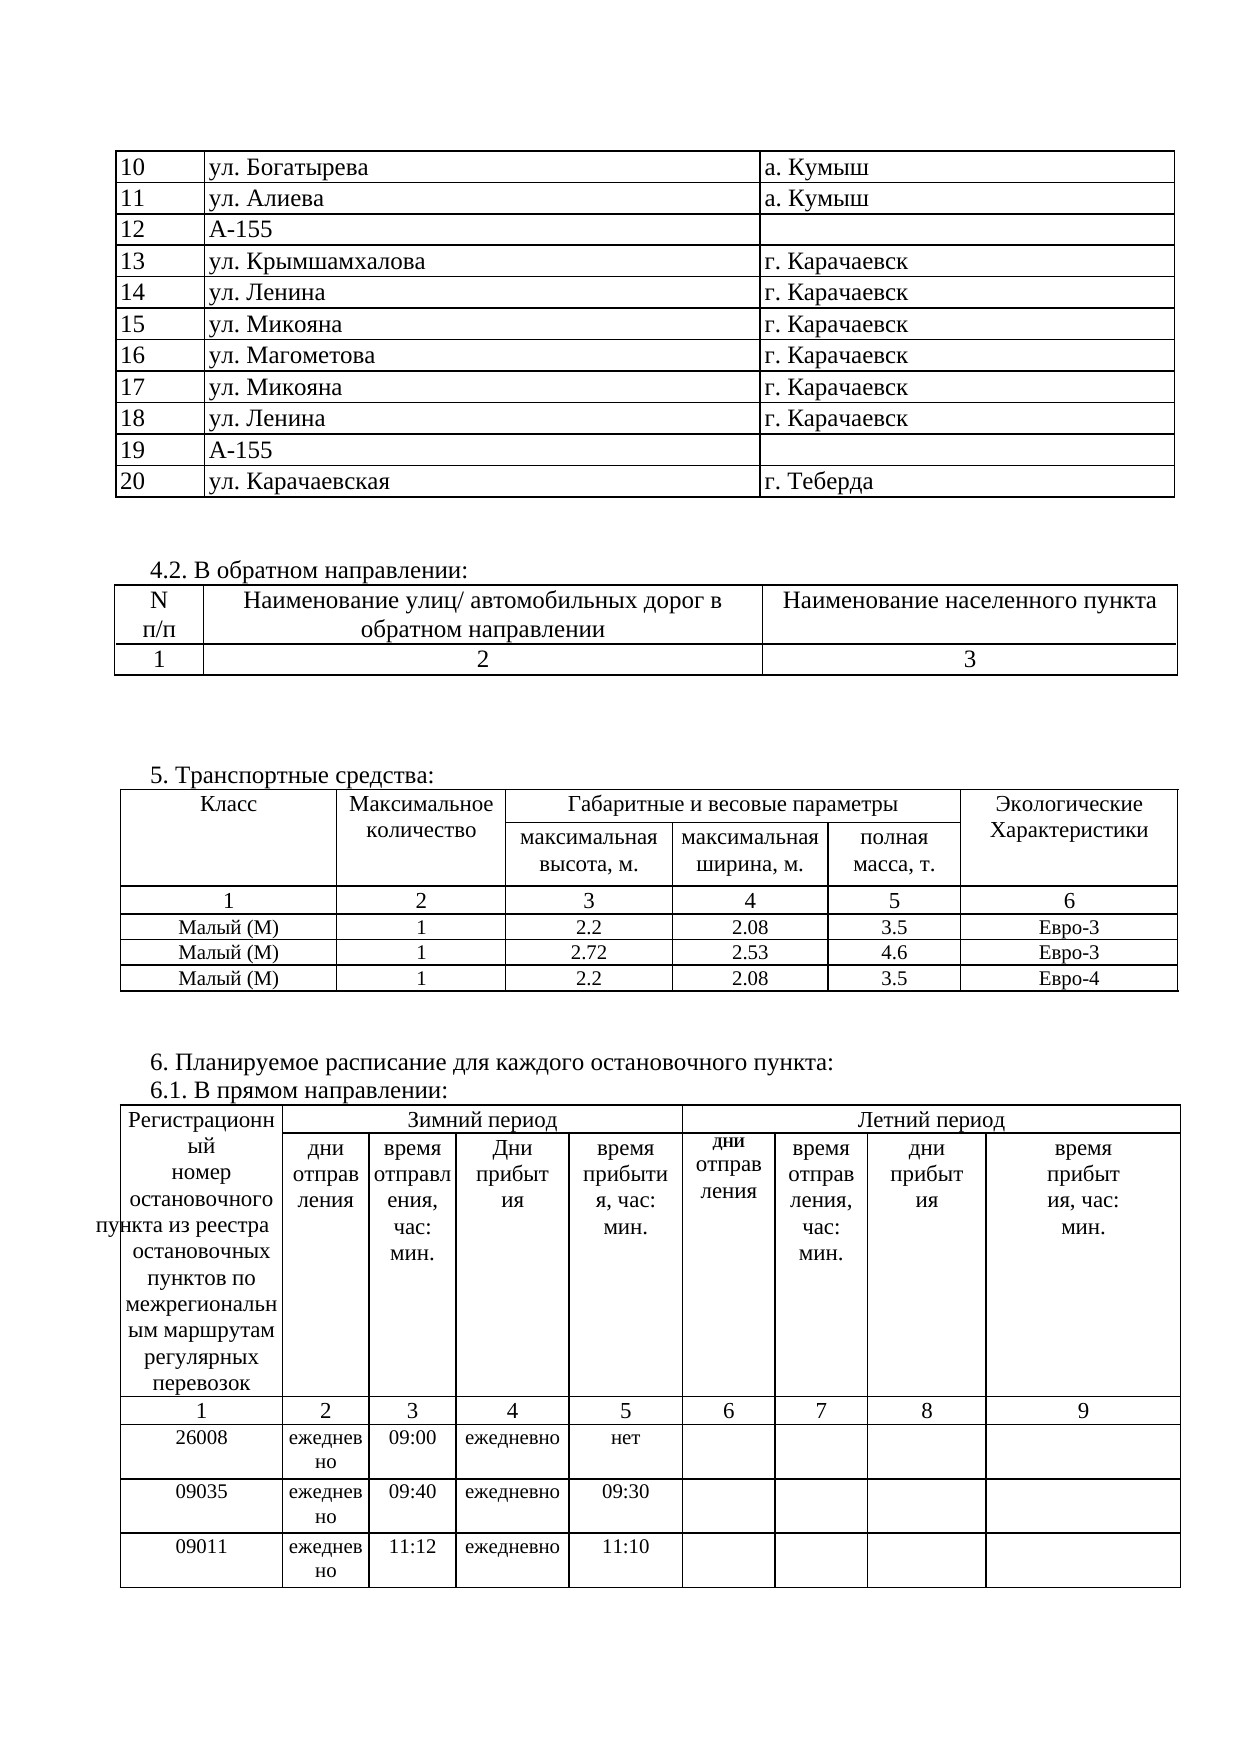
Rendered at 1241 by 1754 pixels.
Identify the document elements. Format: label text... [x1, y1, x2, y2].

table_cell максимальная высота, м. [506, 823, 672, 885]
table_cell нет [570, 1425, 682, 1478]
table_cell 2.2 [506, 915, 672, 939]
table_cell [987, 1425, 1180, 1478]
table_cell г. Карачаевск [761, 403, 1174, 433]
table_cell ул. Крымшамхалова [205, 246, 759, 276]
table_cell Малый (М) [121, 940, 336, 964]
table_cell 3.5 [829, 915, 960, 939]
table_cell 3.5 [829, 966, 960, 990]
table_cell Малый (М) [121, 966, 336, 990]
text 6.1. В прямом направлении: [150, 1075, 1090, 1104]
table_cell [868, 1425, 985, 1478]
table_cell ул. Карачаевская [205, 466, 759, 496]
table_cell [683, 1480, 774, 1532]
table_cell 4 [457, 1397, 568, 1423]
table_cell дни отправ ления [283, 1134, 368, 1396]
table_cell 2.53 [673, 940, 827, 964]
table_cell Евро-3 [961, 915, 1177, 939]
table_cell [776, 1480, 867, 1532]
table_cell 4 [673, 887, 827, 913]
table_cell 2 [337, 887, 505, 913]
table_cell ул. Ленина [205, 277, 759, 307]
table_cell максимальная ширина, м. [673, 823, 827, 885]
table_cell 2.08 [673, 966, 827, 990]
table_cell время прибыт ия, час: мин. [987, 1134, 1180, 1396]
table_cell [868, 1480, 985, 1532]
table_cell 09:40 [370, 1480, 455, 1532]
table_cell 9 [987, 1397, 1180, 1423]
table_cell ежедневно [457, 1425, 568, 1478]
table_cell г. Карачаевск [761, 246, 1174, 276]
table_cell 1 [115, 644, 203, 674]
table_cell ежедневно [457, 1534, 568, 1587]
table_cell 26008 [121, 1425, 282, 1478]
table_cell Дни прибыт ия [457, 1134, 568, 1396]
table_cell Малый (М) [121, 915, 336, 939]
table_cell 2.08 [673, 915, 827, 939]
table_cell 2 [283, 1397, 368, 1423]
table_cell г. Карачаевск [761, 372, 1174, 402]
table_cell 3 [370, 1397, 455, 1423]
table_cell 1 [121, 887, 336, 913]
table_cell ул. Ленина [205, 403, 759, 433]
table_header N п/п [115, 586, 203, 643]
table_cell 19 [117, 435, 204, 464]
table_cell [987, 1534, 1180, 1587]
table_cell ежедневно [283, 1534, 368, 1587]
table_cell 16 [117, 340, 204, 370]
table_cell 1 [337, 940, 505, 964]
table_cell 14 [117, 277, 204, 307]
table_cell 1 [121, 1397, 282, 1423]
table_header Наименование улиц/ автомобильных дорог в обратном направлении [204, 586, 762, 643]
table_cell время отправл ения, час: мин. [370, 1134, 455, 1396]
table_cell 11:12 [370, 1534, 455, 1587]
table_cell 17 [117, 372, 204, 402]
table_cell 18 [117, 403, 204, 433]
table_cell г. Теберда [761, 466, 1174, 496]
table_cell а. Кумыш [761, 152, 1174, 181]
table_header Наименование населенного пункта [763, 586, 1177, 643]
table_cell ДНИ отправ ления [683, 1134, 774, 1396]
table_cell 2.2 [506, 966, 672, 990]
table_cell Евро-3 [961, 940, 1177, 964]
table_cell А-155 [205, 215, 759, 244]
table_cell а. Кумыш [761, 183, 1174, 213]
table_cell г. Карачаевск [761, 340, 1174, 370]
table_cell 8 [868, 1397, 985, 1423]
table_cell 09:30 [570, 1480, 682, 1532]
table_cell [776, 1534, 867, 1587]
table_cell ул. Микояна [205, 372, 759, 402]
table_header Максимальное количество [337, 790, 505, 885]
table_cell 12 [117, 215, 204, 244]
table_cell 09:00 [370, 1425, 455, 1478]
table_cell 11:10 [570, 1534, 682, 1587]
table_cell [761, 215, 1174, 244]
table_cell ул. Богатырева [205, 152, 759, 181]
text 6. Планируемое расписание для каждого остановочного пункта: [150, 1047, 1090, 1075]
table_cell 2 [204, 645, 762, 674]
table_cell [868, 1534, 985, 1587]
text 4.2. В обратном направлении: [150, 555, 1090, 584]
table_cell 4.6 [829, 940, 960, 964]
table_cell 3 [506, 887, 672, 913]
table_cell время отправ ления, час: мин. [776, 1134, 867, 1396]
table_header Зимний период [283, 1106, 682, 1132]
table_cell 15 [117, 309, 204, 339]
table_cell ежедневно [283, 1425, 368, 1478]
table_cell [776, 1425, 867, 1478]
table_cell 09035 [121, 1480, 282, 1532]
text 5. Транспортные средства: [150, 760, 1090, 788]
table_header Летний период [683, 1106, 1180, 1132]
table_cell 11 [117, 183, 204, 213]
table_cell полная масса, т. [829, 823, 960, 885]
table_cell время прибыти я, час: мин. [570, 1134, 682, 1396]
table_header Класс [121, 790, 336, 885]
table_cell г. Карачаевск [761, 309, 1174, 339]
table_cell 20 [117, 466, 204, 496]
table_header Габаритные и весовые параметры [506, 790, 960, 822]
table_cell Евро-4 [961, 966, 1177, 990]
table_cell 1 [337, 915, 505, 939]
table_cell ул. Алиева [205, 183, 759, 213]
table_cell 5 [829, 887, 960, 913]
table_cell г. Карачаевск [761, 277, 1174, 307]
table_cell [761, 435, 1174, 464]
table_cell дни прибыт ия [868, 1134, 985, 1396]
table_cell ул. Микояна [205, 309, 759, 339]
table_cell 10 [117, 152, 204, 181]
table_cell 6 [683, 1397, 774, 1423]
table_cell 13 [117, 246, 204, 276]
table_cell 09011 [121, 1534, 282, 1587]
table_cell [683, 1425, 774, 1478]
table_cell 2.72 [506, 940, 672, 964]
table_cell ул. Магометова [205, 340, 759, 370]
table_cell ежедневно [457, 1480, 568, 1532]
table_cell ежедневно [283, 1480, 368, 1532]
table_cell 6 [961, 887, 1177, 913]
table_header Экологические Характеристики [961, 790, 1177, 885]
table_cell [683, 1534, 774, 1587]
table_cell А-155 [205, 435, 759, 464]
table_cell 3 [763, 643, 1177, 674]
table_cell 5 [570, 1397, 682, 1423]
table_cell 7 [776, 1397, 867, 1423]
table_cell 1 [337, 966, 505, 990]
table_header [121, 1106, 282, 1396]
table_cell [987, 1480, 1180, 1532]
